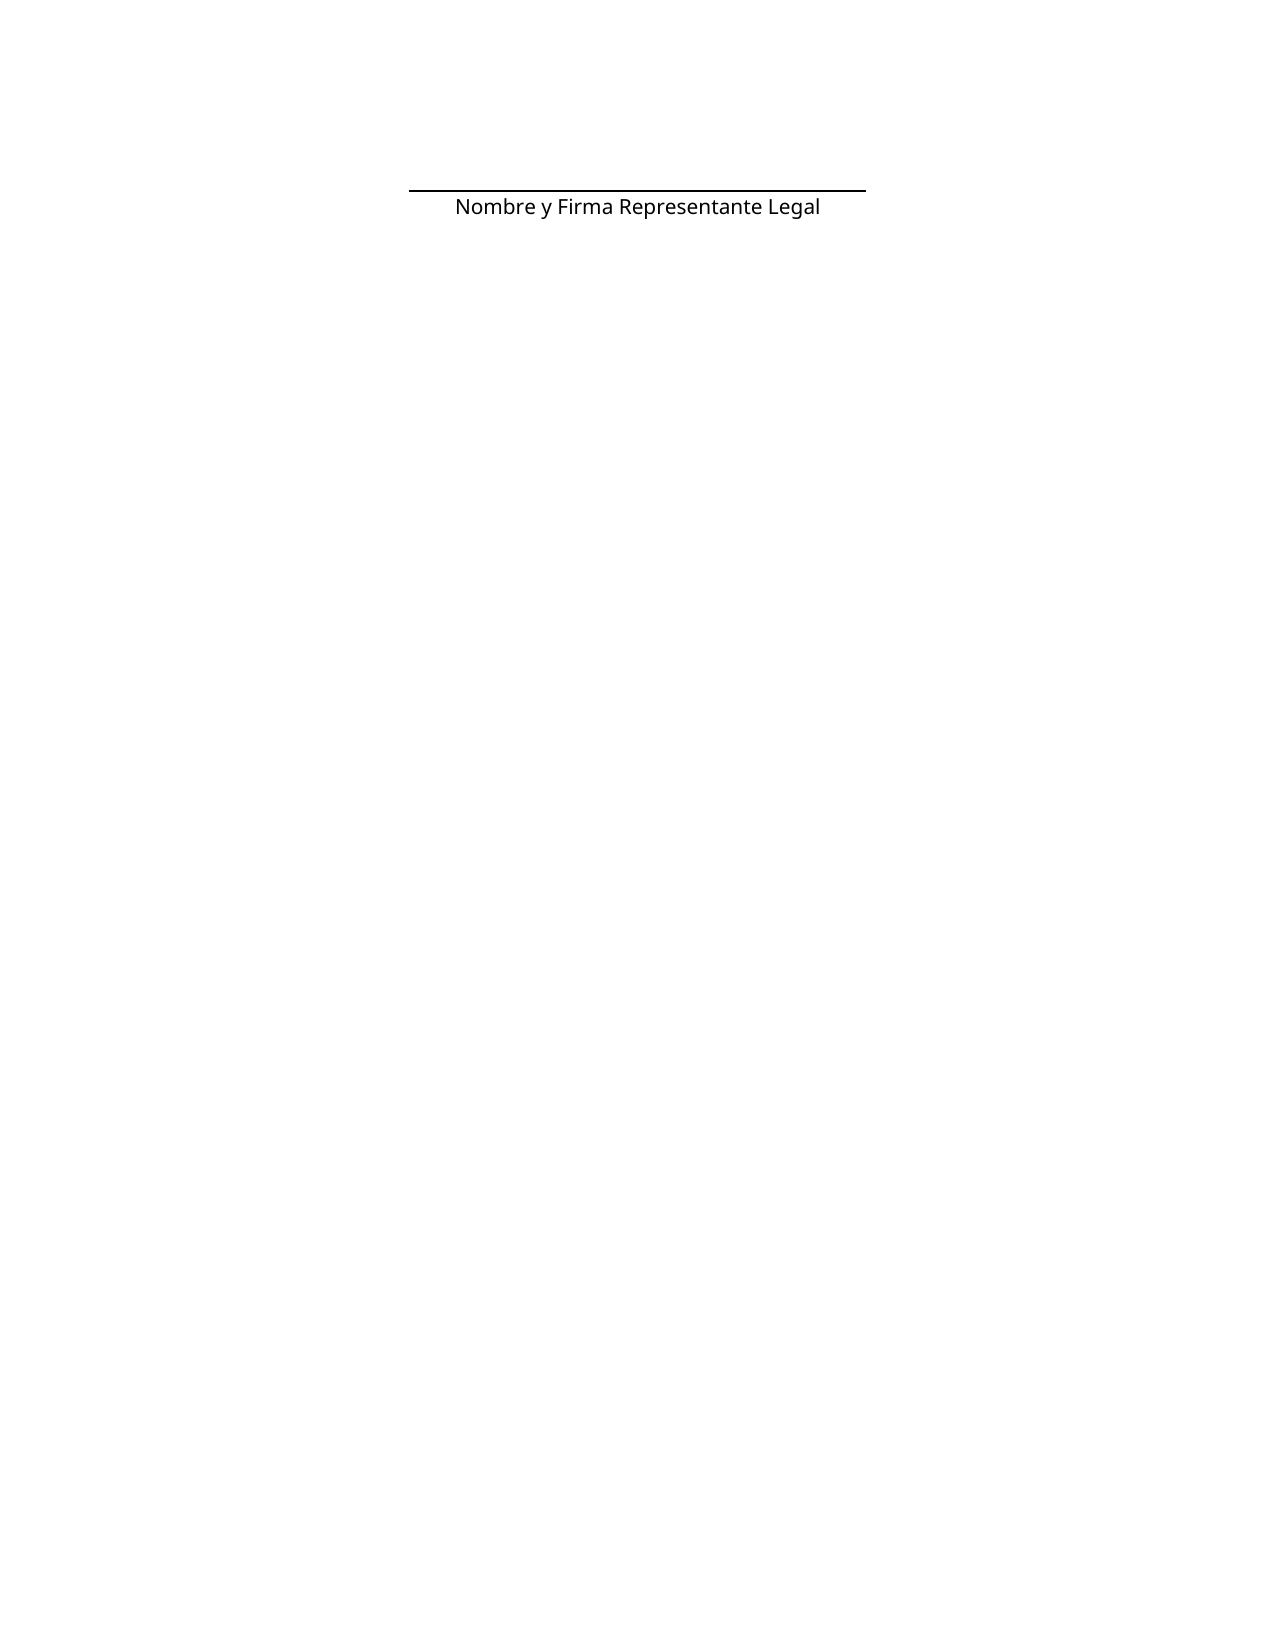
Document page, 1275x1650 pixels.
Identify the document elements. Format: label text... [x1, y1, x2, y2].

table_header Nombre y Firma Representante Legal [409, 192, 866, 234]
